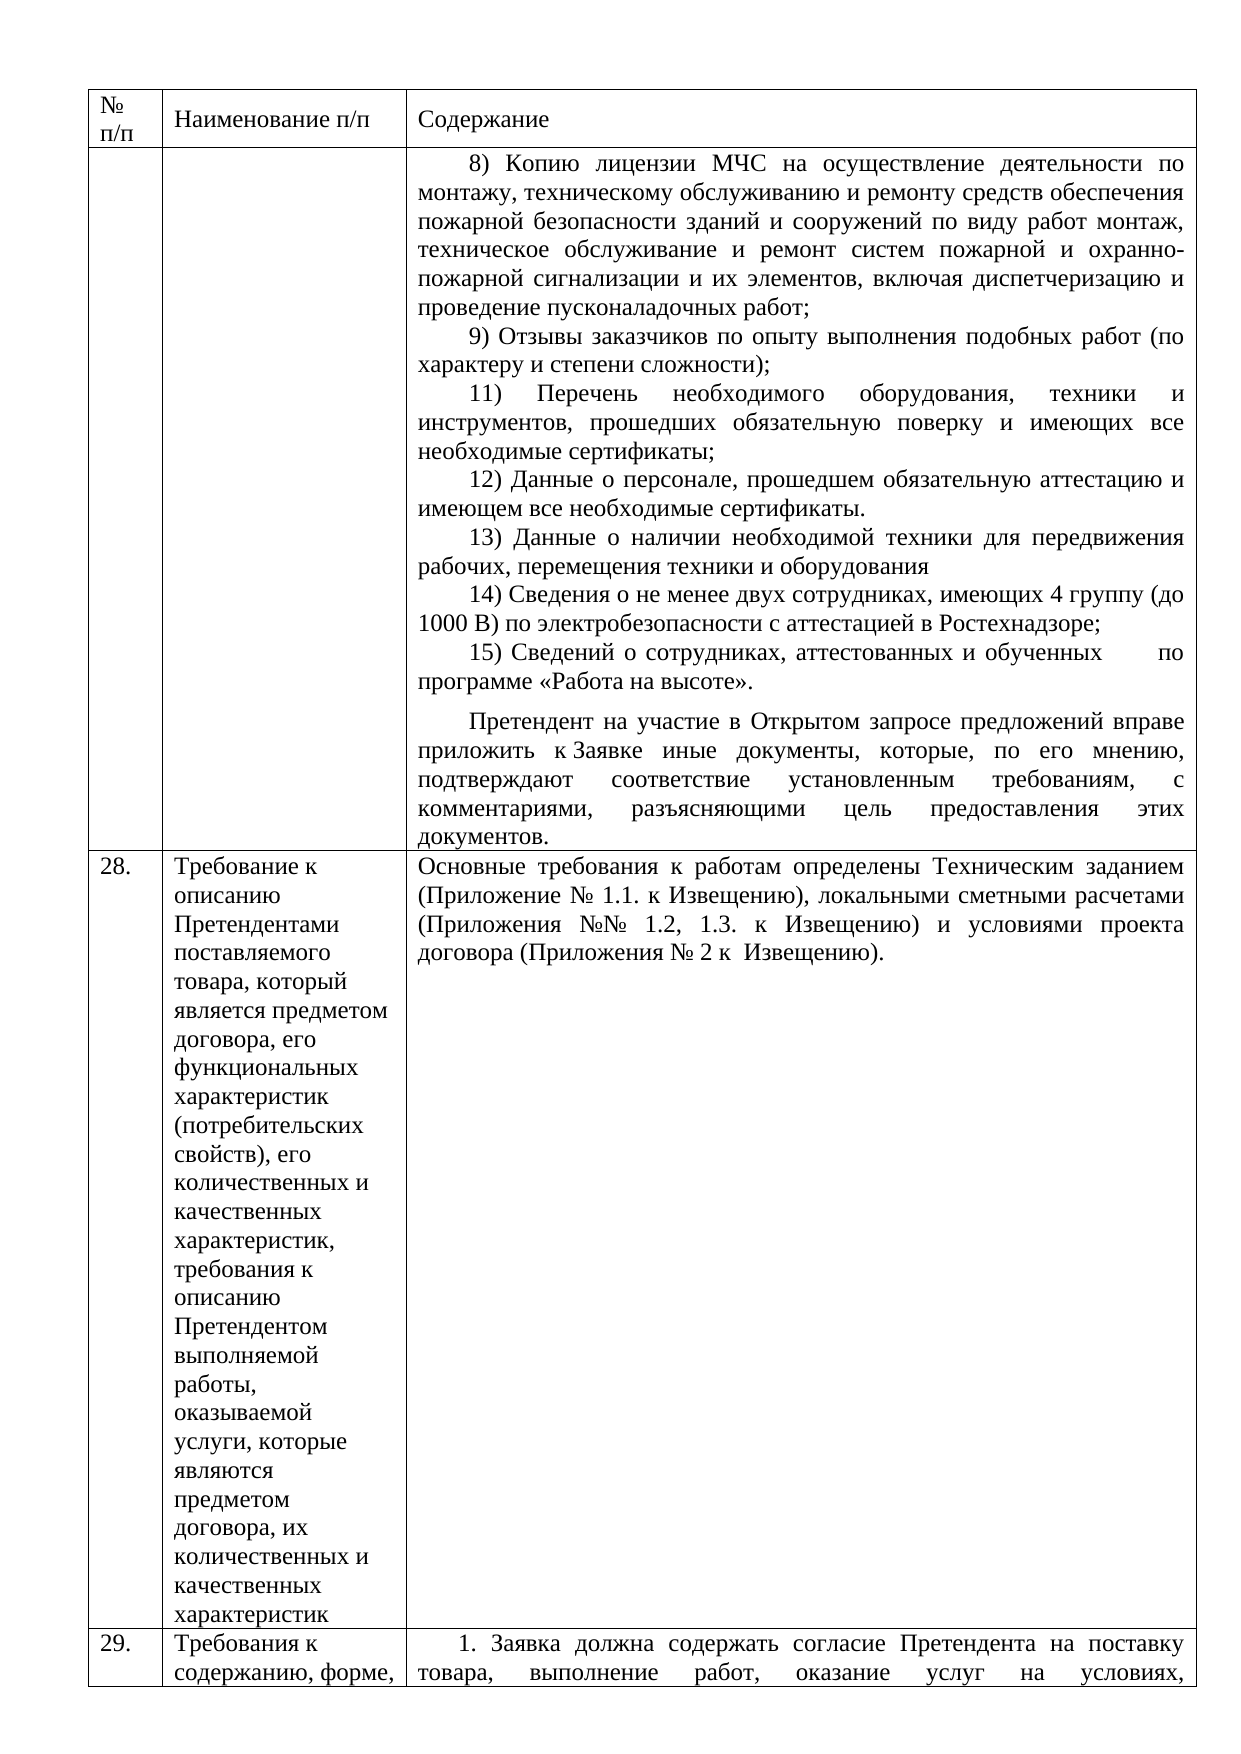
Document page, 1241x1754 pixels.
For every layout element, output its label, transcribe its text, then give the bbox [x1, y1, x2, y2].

table_cell [89, 1629, 162, 1686]
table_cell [407, 148, 1196, 850]
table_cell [163, 148, 406, 850]
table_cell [163, 1629, 406, 1686]
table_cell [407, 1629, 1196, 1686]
table_cell Требование к описанию Претендентами поставляемого товара, который является предметом договора, его функциональных характеристик (потребительских свойств), его количественных и качественных характеристик, требования к описанию Претендентом выполняемой работы, оказываемой услуги, которые являются предметом договора, их количественных и качественных характеристик [163, 851, 406, 1627]
table_cell Основные требования к работам определены Техническим заданием (Приложение № 1.1. к Извещению), локальными сметными расчетами (Приложения №№ 1.2, 1.3. к Извещению) и условиями проекта договора (Приложения № 2 к Извещению). [407, 851, 1196, 1627]
table_header Наименование п/п [163, 90, 406, 147]
table_cell [89, 148, 162, 850]
table_cell [89, 851, 162, 1627]
table_header № п/п [89, 90, 162, 147]
table_header Содержание [407, 90, 1196, 147]
